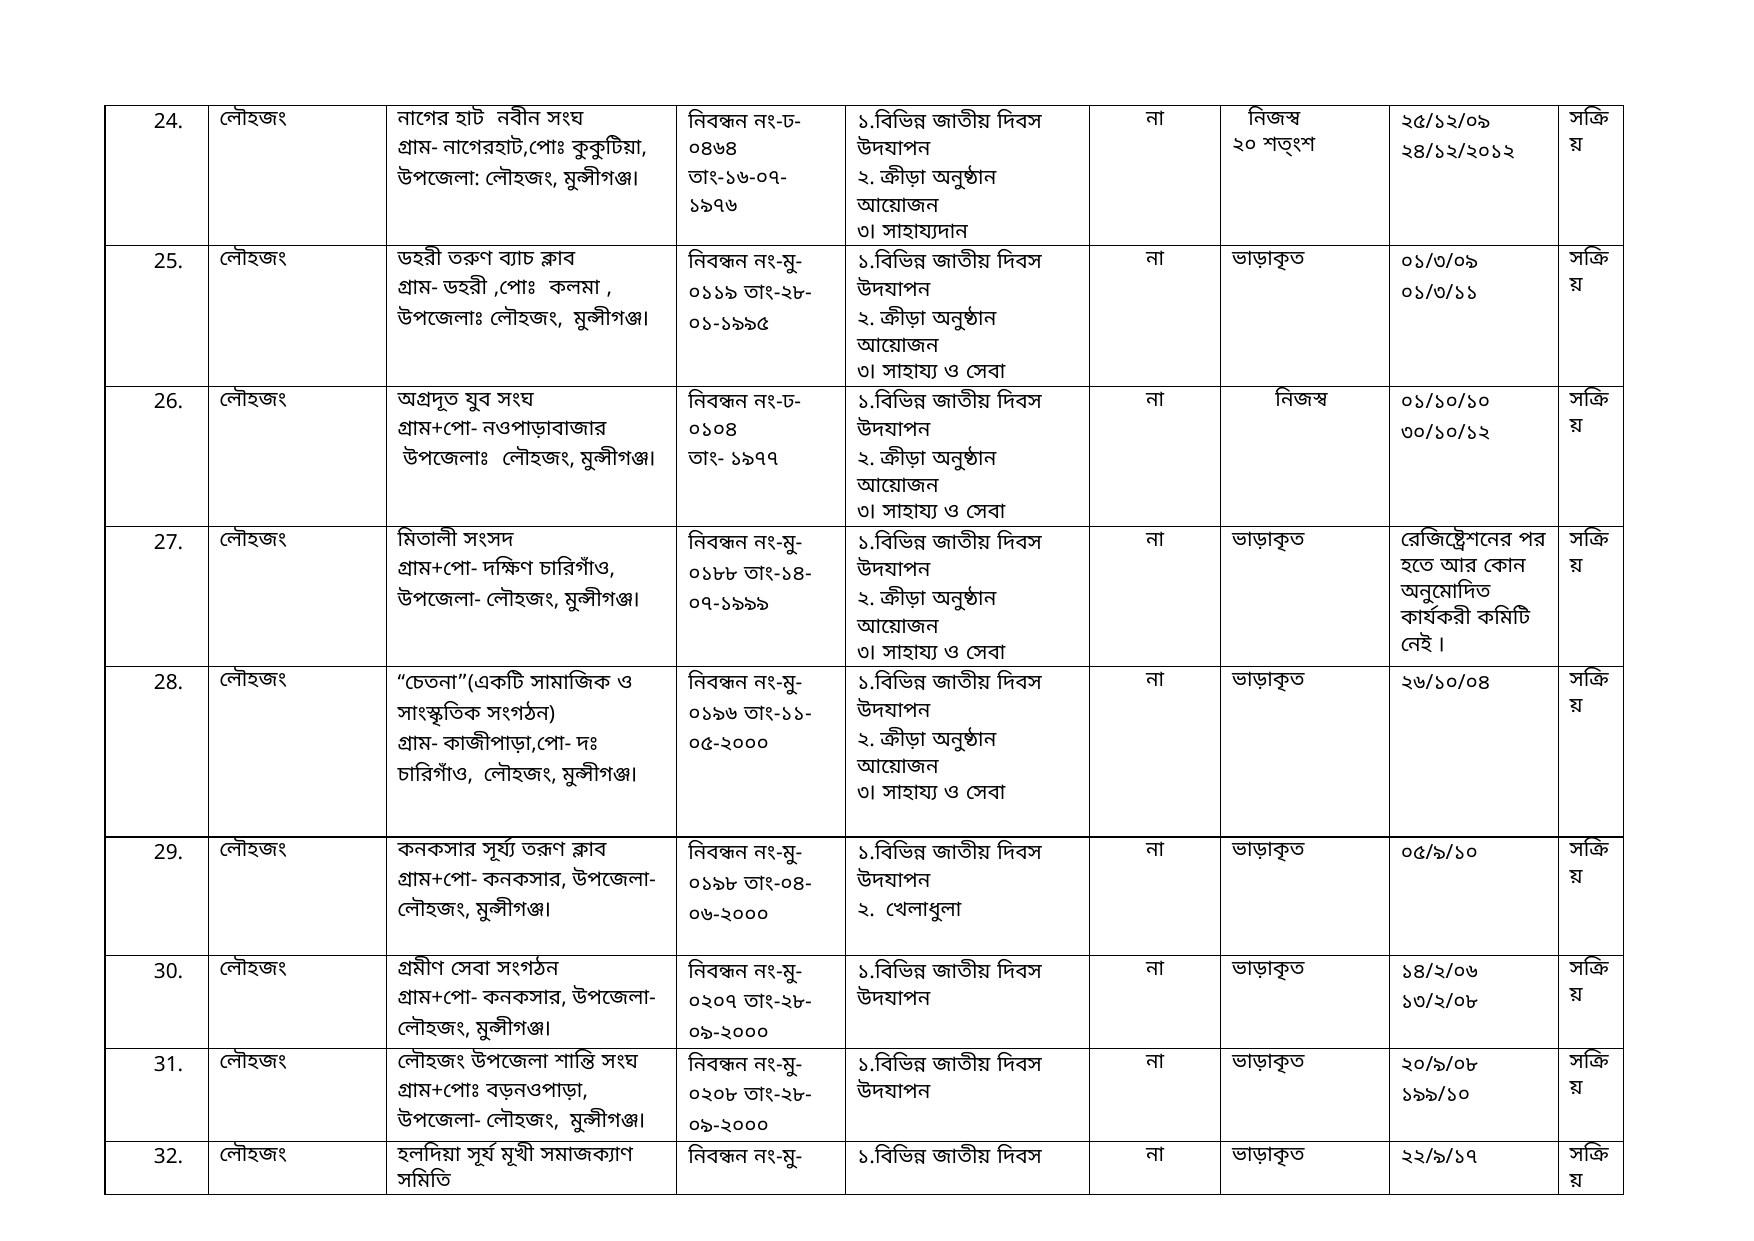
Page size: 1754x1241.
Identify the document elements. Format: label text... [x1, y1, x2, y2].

table_cell সক্রিয় [1559, 956, 1623, 1048]
table_cell রেজিষ্ট্রেশনের পর হতে আর কোন অনুমোদিত কার্যকরী কমিটি নেই । [1390, 527, 1558, 666]
table_cell না [1090, 106, 1220, 245]
table_cell ২৫/১২/০৯ ২৪/১২/২০১২ [1390, 106, 1558, 245]
table_cell নিবন্ধন নং-মু-০১১৯ তাং-২৮-০১-১৯৯৫ [677, 246, 845, 386]
table_cell [106, 956, 208, 1048]
table_cell না [1090, 1142, 1220, 1194]
table_cell ২২/৯/১৭ ২১/৯/১৯ [1390, 1142, 1558, 1194]
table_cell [387, 1142, 676, 1194]
table_cell নিজস্ব [1221, 387, 1389, 526]
table_cell [106, 667, 208, 836]
table_cell লৌহজং উপজেলা শান্তি সংঘ গ্রাম+পোঃ বড়নওপাড়া, উপজেলা- লৌহজং, মুন্সীগঞ্জ। [387, 1049, 676, 1141]
table_cell না [1090, 527, 1220, 666]
table_cell ডহরী তরুণ ব্যাচ ক্লাব গ্রাম- ডহরী ,পোঃ কলমা , উপজেলাঃ লৌহজং, মুন্সীগঞ্জ। [387, 246, 676, 386]
table_cell লৌহজং [209, 956, 386, 1048]
table_cell নিবন্ধন নং-মু-০২০৮ তাং-২৮-০৯-২০০০ [677, 1049, 845, 1141]
table_cell সক্রিয় [1559, 667, 1623, 836]
table_cell নিবন্ধন নং-মু-০১৯৮ তাং-০৪-০৬-২০০০ [677, 838, 845, 955]
table_cell লৌহজং [209, 1049, 386, 1141]
table_cell [106, 246, 208, 386]
table_cell ১৪/২/০৬ ১৩/২/০৮ [1390, 956, 1558, 1048]
table_cell লৌহজং [209, 246, 386, 386]
table_cell সক্রিয় [1559, 527, 1623, 666]
table_cell ভাড়াকৃত [1221, 956, 1389, 1048]
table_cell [846, 106, 1089, 245]
table_cell ভাড়াকৃত [1221, 838, 1389, 955]
table_cell নিবন্ধন নং-ঢ-০৪৬৪ তাং-১৬-০৭-১৯৭৬ [677, 106, 845, 245]
table_cell সক্রিয় [1559, 1049, 1623, 1141]
table_cell ভাড়াকৃত [1221, 527, 1389, 666]
table_cell নিবন্ধন নং-মু-০১৯৬ তাং-১১-০৫-২০০০ [677, 667, 845, 836]
table_cell ০১/১০/১০ ৩০/১০/১২ [1390, 387, 1558, 526]
table_cell সক্রিয় [1559, 246, 1623, 386]
table_cell অগ্রদূত যুব সংঘ গ্রাম+পো- নওপাড়াবাজার উপজেলাঃ লৌহজং, মুন্সীগঞ্জ। [387, 387, 676, 526]
table_cell নাগের হাট নবীন সংঘ গ্রাম- নাগেরহাট,পোঃ কুকুটিয়া, উপজেলা: লৌহজং, মুন্সীগঞ্জ। [387, 106, 676, 245]
table_cell সক্রিয় [1559, 387, 1623, 526]
table_cell ১.বিভিন্ন জাতীয় দিবস উদযাপন ২. ক্রীড়া অনুষ্ঠান আয়োজন ৩। সাহায্য ও সেবা [846, 387, 1089, 526]
table_cell নিবন্ধন নং-মু-০২০৭ তাং-২৮-০৯-২০০০ [677, 956, 845, 1048]
table_cell [106, 1142, 208, 1194]
table_cell ভাড়াকৃত [1221, 246, 1389, 386]
table_cell না [1090, 838, 1220, 955]
table_cell নিবন্ধন নং-ঢ-০১০৪ তাং- ১৯৭৭ [677, 387, 845, 526]
table_cell সক্রিয় [1559, 1142, 1623, 1194]
table_cell লৌহজং [209, 527, 386, 666]
table_cell সক্রিয় [1559, 106, 1623, 245]
table_cell ভাড়াকৃত [1221, 1142, 1389, 1194]
table_cell ১.বিভিন্ন জাতীয় দিবস উদযাপন ২. ক্রীড়া অনুষ্ঠান আয়োজন ৩। সাহায্য ও সেবা [846, 667, 1089, 836]
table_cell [846, 1142, 1089, 1194]
table_cell ১.বিভিন্ন জাতীয় দিবস উদযাপন ২. ক্রীড়া অনুষ্ঠান আয়োজন ৩। সাহায্য ও সেবা [846, 527, 1089, 666]
table_cell ১.বিভিন্ন জাতীয় দিবস উদযাপন [846, 956, 1089, 1048]
table_cell গ্রমীণ সেবা সংগঠন গ্রাম+পো- কনকসার, উপজেলা- লৌহজং, মুন্সীগঞ্জ। [387, 956, 676, 1048]
table_cell ১.বিভিন্ন জাতীয় দিবস উদযাপন [846, 1049, 1089, 1141]
table_cell ০১/৩/০৯ ০১/৩/১১ [1390, 246, 1558, 386]
table_cell নিবন্ধন নং-মু-০১৮৮ তাং-১৪-০৭-১৯৯৯ [677, 527, 845, 666]
table_cell “চেতনা”(একটি সামাজিক ও সাংস্কৃতিক সংগঠন) গ্রাম- কাজীপাড়া,পো- দঃ চারিগাঁও, লৌহজং, মুন্সীগঞ্জ। [387, 667, 676, 836]
table_cell লৌহজং [209, 838, 386, 955]
table_cell না [1090, 1049, 1220, 1141]
table_cell লৌহজং [209, 667, 386, 836]
table_cell মিতালী সংসদ গ্রাম+পো- দক্ষিণ চারিগাঁও, উপজেলা- লৌহজং, মুন্সীগঞ্জ। [387, 527, 676, 666]
table_cell ২৬/১০/০৪ [1390, 667, 1558, 836]
table_cell [106, 387, 208, 526]
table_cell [677, 1142, 845, 1194]
table_cell না [1090, 667, 1220, 836]
table_cell [106, 106, 208, 245]
table_cell ০৫/৯/১০ [1390, 838, 1558, 955]
table_cell নিজস্ব ২০ শত্ংশ [1221, 106, 1389, 245]
table_cell না [1090, 246, 1220, 386]
table_cell লৌহজং [209, 387, 386, 526]
table_cell ১.বিভিন্ন জাতীয় দিবস উদযাপন ২. ক্রীড়া অনুষ্ঠান আয়োজন ৩। সাহায্য ও সেবা [846, 246, 1089, 386]
table_cell না [1090, 387, 1220, 526]
table_cell ভাড়াকৃত [1221, 1049, 1389, 1141]
table_cell [106, 1049, 208, 1141]
table_cell ২০/৯/০৮ ১৯৯/১০ [1390, 1049, 1558, 1141]
table_cell না [1090, 956, 1220, 1048]
table_cell লৌহজং [209, 1142, 386, 1194]
table_cell কনকসার সূর্য্য তরূণ ক্লাব গ্রাম+পো- কনকসার, উপজেলা- লৌহজং, মুন্সীগঞ্জ। [387, 838, 676, 955]
table_cell লৌহজং [209, 106, 386, 245]
table_cell [106, 838, 208, 955]
table_cell [106, 527, 208, 666]
table_cell সক্রিয় [1559, 838, 1623, 955]
table_cell ভাড়াকৃত [1221, 667, 1389, 836]
table_cell ১.বিভিন্ন জাতীয় দিবস উদযাপন ২. খেলাধুলা [846, 838, 1089, 955]
